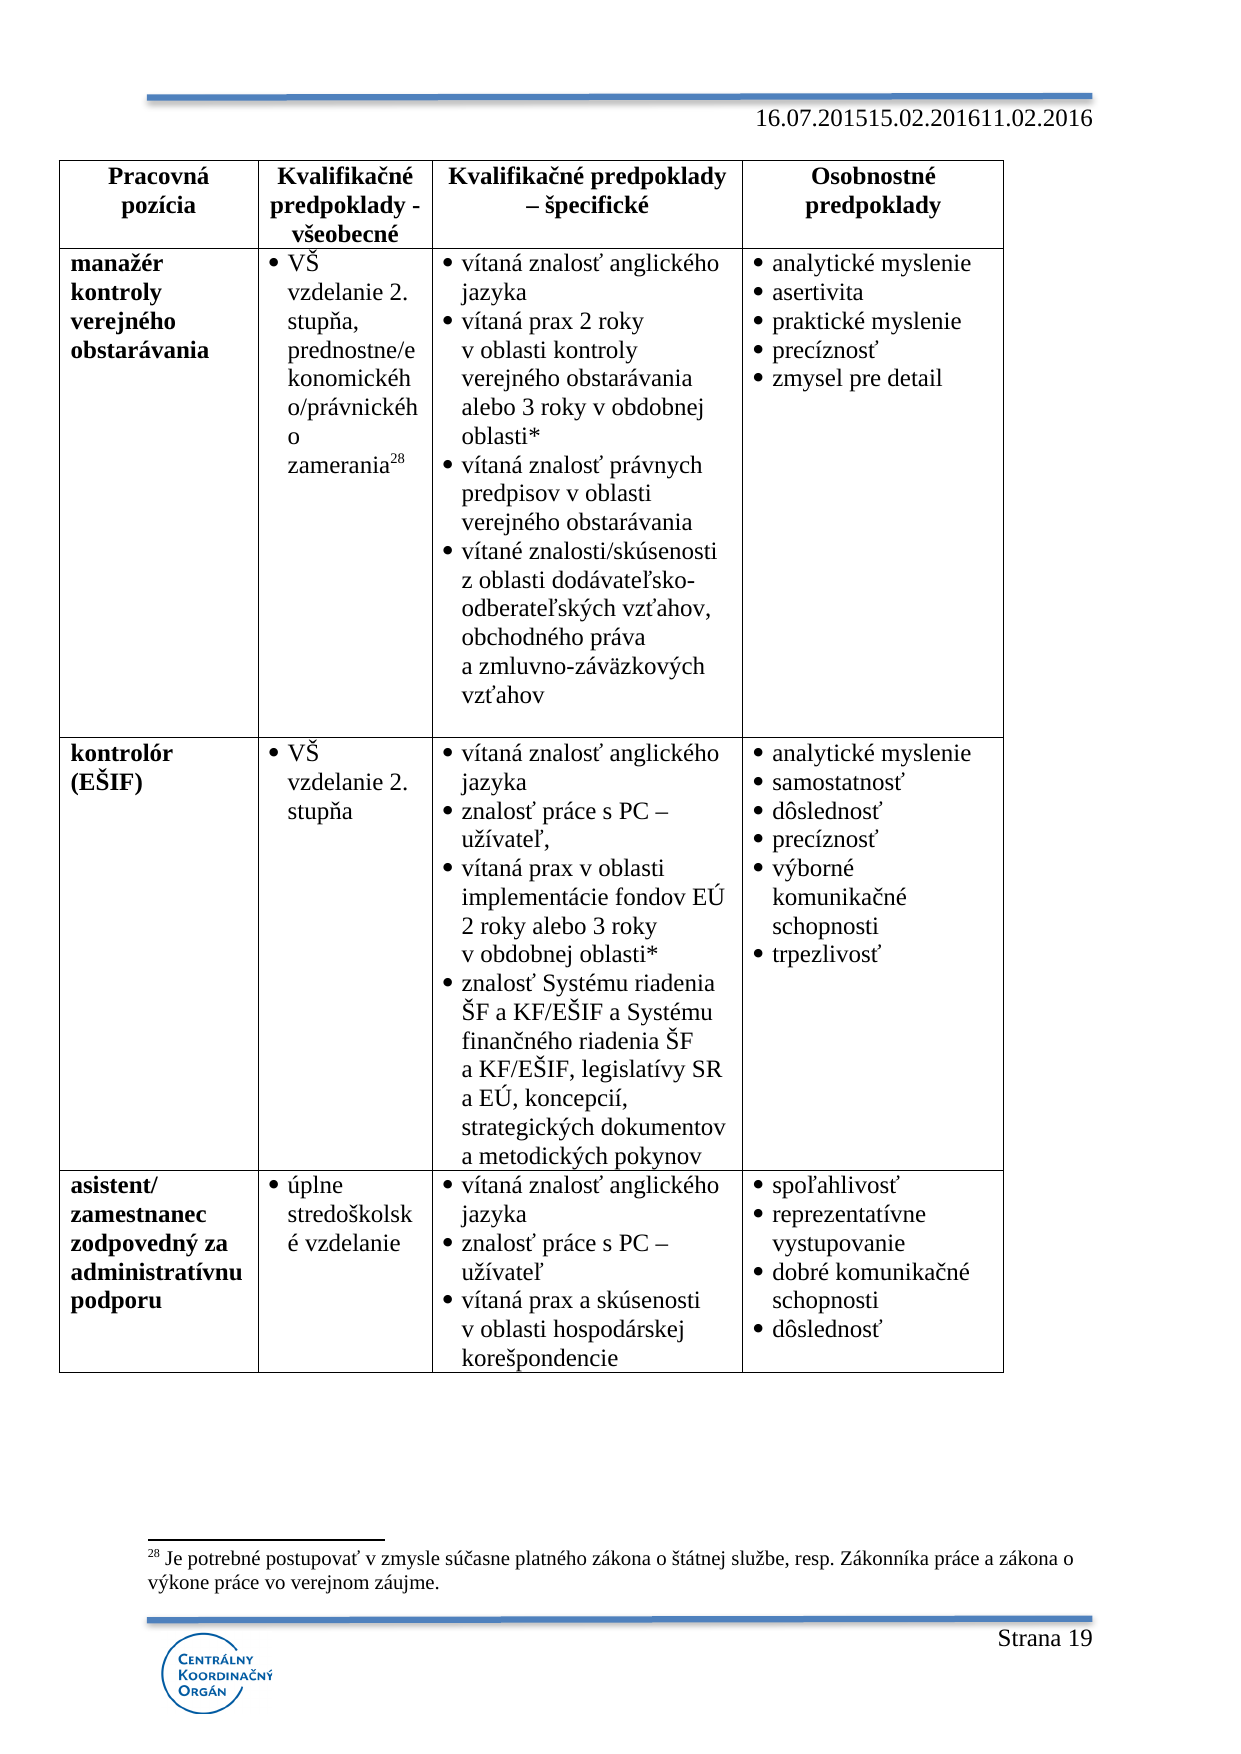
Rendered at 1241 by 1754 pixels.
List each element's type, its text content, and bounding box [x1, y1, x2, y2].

table_cell asistent/ zamestnanec zodpovedný za administratívnu podporu [60, 1171, 258, 1372]
table_cell úplne stredoškolské vzdelanie [259, 1171, 432, 1372]
table_cell VŠ vzdelanie 2. stupňa, prednostne/ekonomického/právnického zamerania [259, 249, 432, 737]
table_cell analytické myslenie samostatnosť dôslednosť precíznosť výborné komunikačné schopnosti trpezlivosť [743, 738, 1003, 1169]
table_header Osobnostné predpoklady [743, 161, 1003, 247]
table_cell manažér kontroly verejného obstarávania [60, 249, 258, 737]
table_header Pracovná pozícia [60, 161, 258, 247]
table_cell VŠ vzdelanie 2. stupňa [259, 738, 432, 1169]
table_cell analytické myslenie asertivita praktické myslenie precíznosť zmysel pre detail [743, 249, 1003, 737]
picture [159, 1631, 272, 1713]
table_cell vítaná znalosť anglického jazyka znalosť práce s PC – užívateľ vítaná prax a skúsenosti v oblasti hospodárskej korešpondencie [433, 1171, 742, 1372]
table_cell spoľahlivosť reprezentatívne vystupovanie dobré komunikačné schopnosti dôslednosť [743, 1171, 1003, 1372]
table_header Kvalifikačné predpoklady - všeobecné [259, 161, 432, 247]
table_cell vítaná znalosť anglického jazyka znalosť práce s PC – užívateľ, vítaná prax v oblasti implementácie fondov EÚ 2 roky alebo 3 roky v obdobnej oblasti* znalosť Systému riadenia ŠF a KF/EŠIF a Systému finančného riadenia ŠF a KF/EŠIF, legislatívy SR a EÚ, koncepcií, strategických dokumentov a metodických pokynov [433, 738, 742, 1169]
table_header Kvalifikačné predpoklady – špecifické [433, 161, 742, 247]
table_cell kontrolór (EŠIF) [60, 738, 258, 1169]
table_cell vítaná znalosť anglického jazyka vítaná prax 2 roky v oblasti kontroly verejného obstarávania alebo 3 roky v obdobnej oblasti* vítaná znalosť právnych predpisov v oblasti verejného obstarávania vítané znalosti/skúsenosti z oblasti dodávateľsko-odberateľských vzťahov, obchodného práva a zmluvno-záväzkových vzťahov [433, 249, 742, 737]
